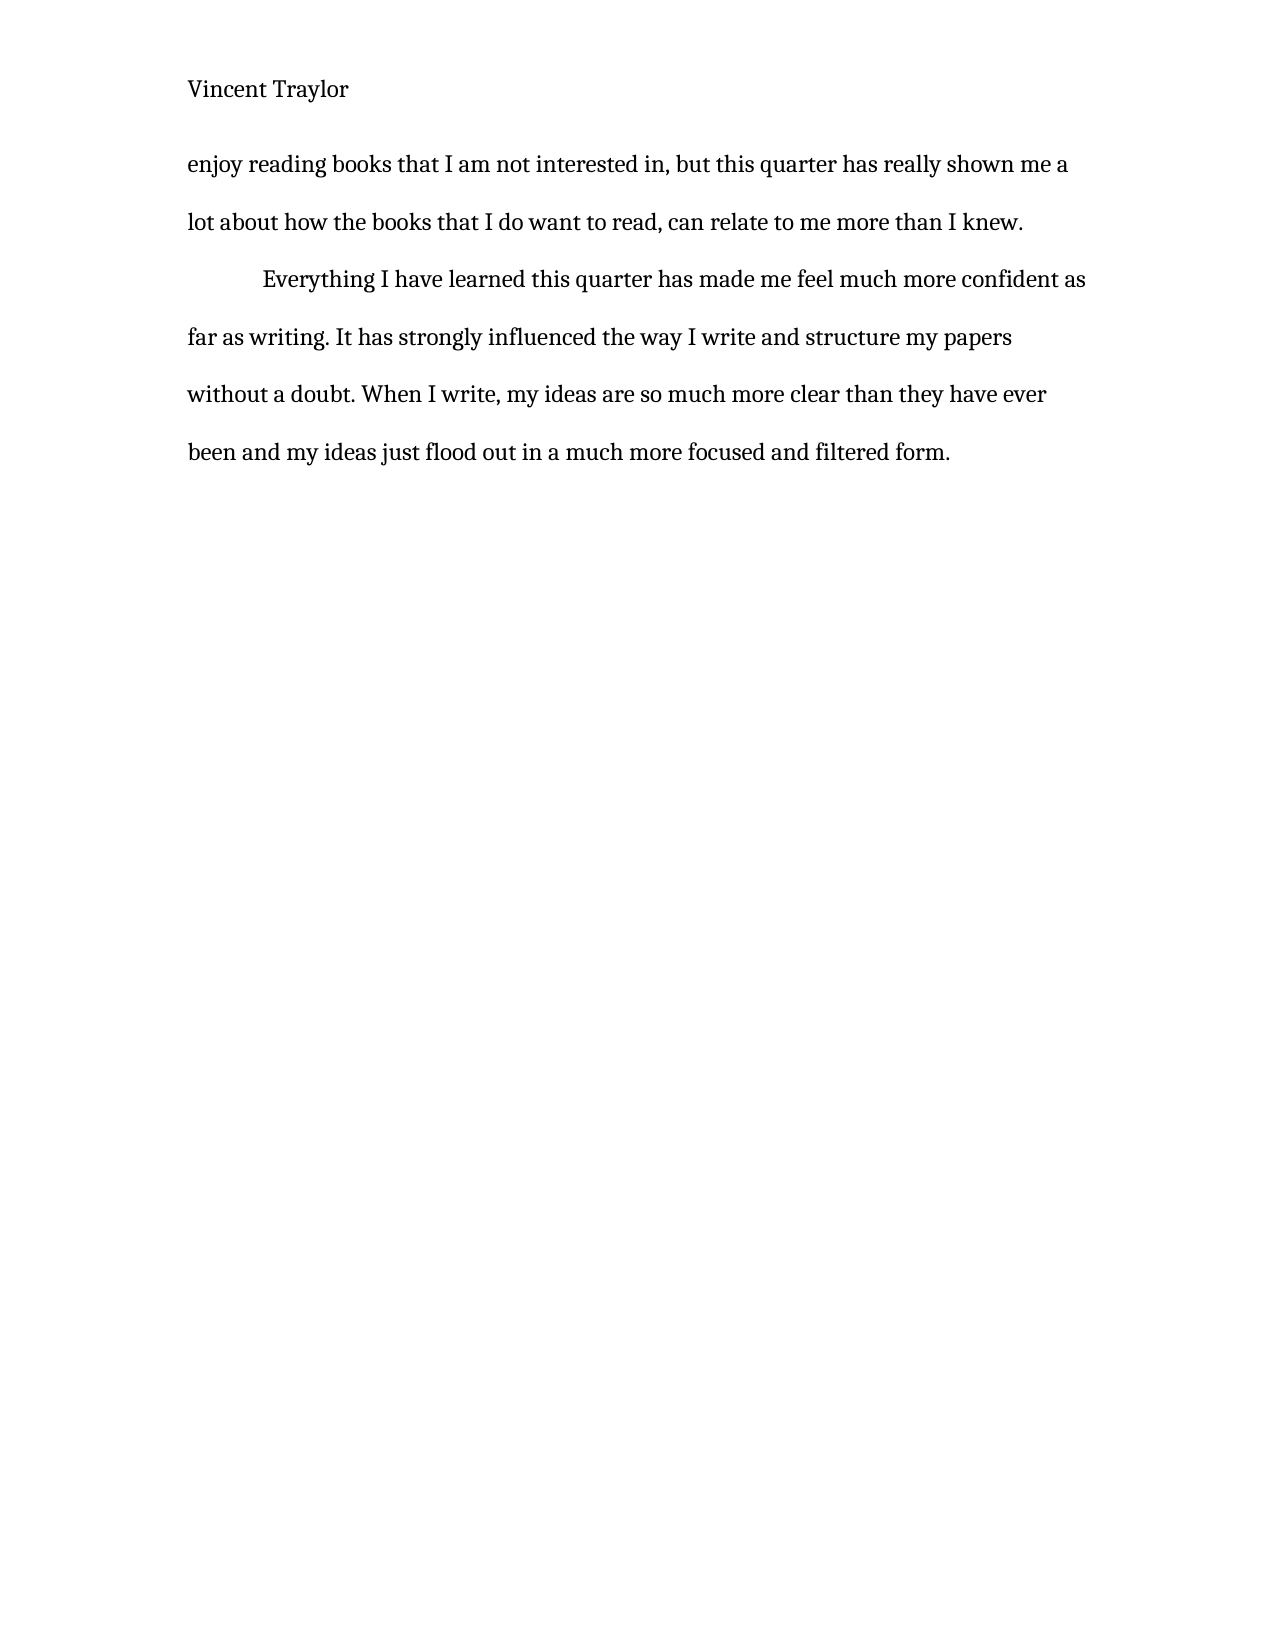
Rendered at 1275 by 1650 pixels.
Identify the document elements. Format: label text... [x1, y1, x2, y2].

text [187, 150, 1087, 236]
text Everything I have learned this quarter has made me feel much more confident as far as writing. It has strongly influenced the way I write and structure my papers without a doubt. When I write, my ideas are so much more clear than they have ever been and my ideas just flood out in a much more focused and filtered form. [187, 265, 1087, 466]
